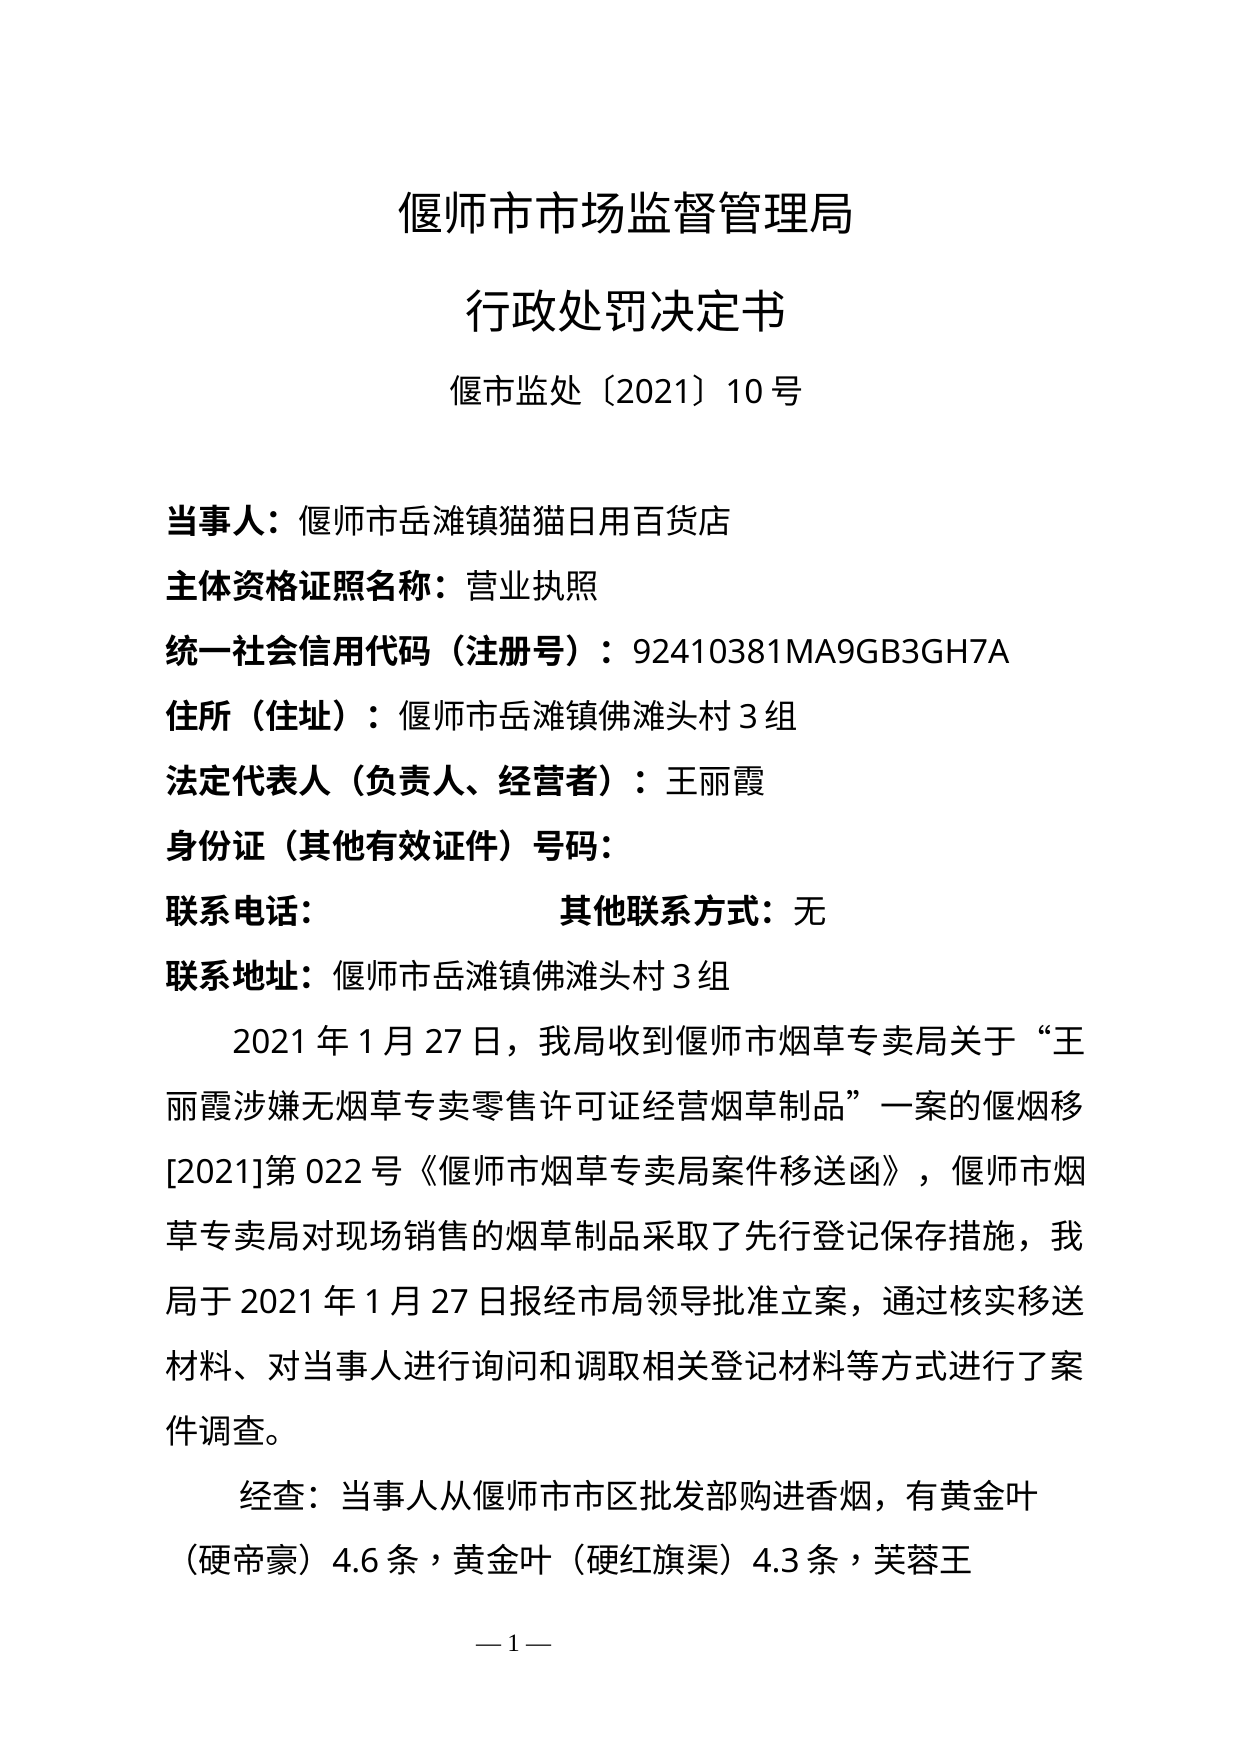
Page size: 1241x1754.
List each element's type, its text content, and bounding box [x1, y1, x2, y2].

text 身份证（其他有效证件）号码： [165, 812, 1074, 877]
text 法定代表人（负责人、经营者）：王丽霞 [165, 747, 1074, 812]
text 偃市监处〔2021〕10号 [165, 357, 1087, 422]
text 2021年1月27日，我局收到偃师市烟草专卖局关于“王丽霞涉嫌无烟草专卖零售许可证经营烟草制品”一案的偃烟移[2021]第022号《偃师市烟草专卖局案件移送函》，偃师市烟草专卖局对现场销售的烟草制品采取了先行登记保存措施，我局于2021年1月27日报经市局领导批准立案，通过核实移送材料、对当事人进行询问和调取相关登记材料等方式进行了案件调查。 [165, 1007, 1087, 1462]
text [165, 1462, 1087, 1592]
text 住所（住址）：偃师市岳滩镇佛滩头村3组 [165, 682, 1074, 747]
text 主体资格证照名称：营业执照 [165, 552, 1074, 617]
text 行政处罚决定书 [165, 259, 1087, 357]
text 联系电话： 其他联系方式：无 [165, 877, 1074, 942]
subtitle 偃师市市场监督管理局 [165, 162, 1087, 259]
text 当事人：偃师市岳滩镇猫猫日用百货店 [165, 487, 1074, 552]
text 联系地址：偃师市岳滩镇佛滩头村3组 [165, 942, 1074, 1007]
text 统一社会信用代码（注册号）：92410381MA9GB3GH7A [165, 617, 1074, 682]
